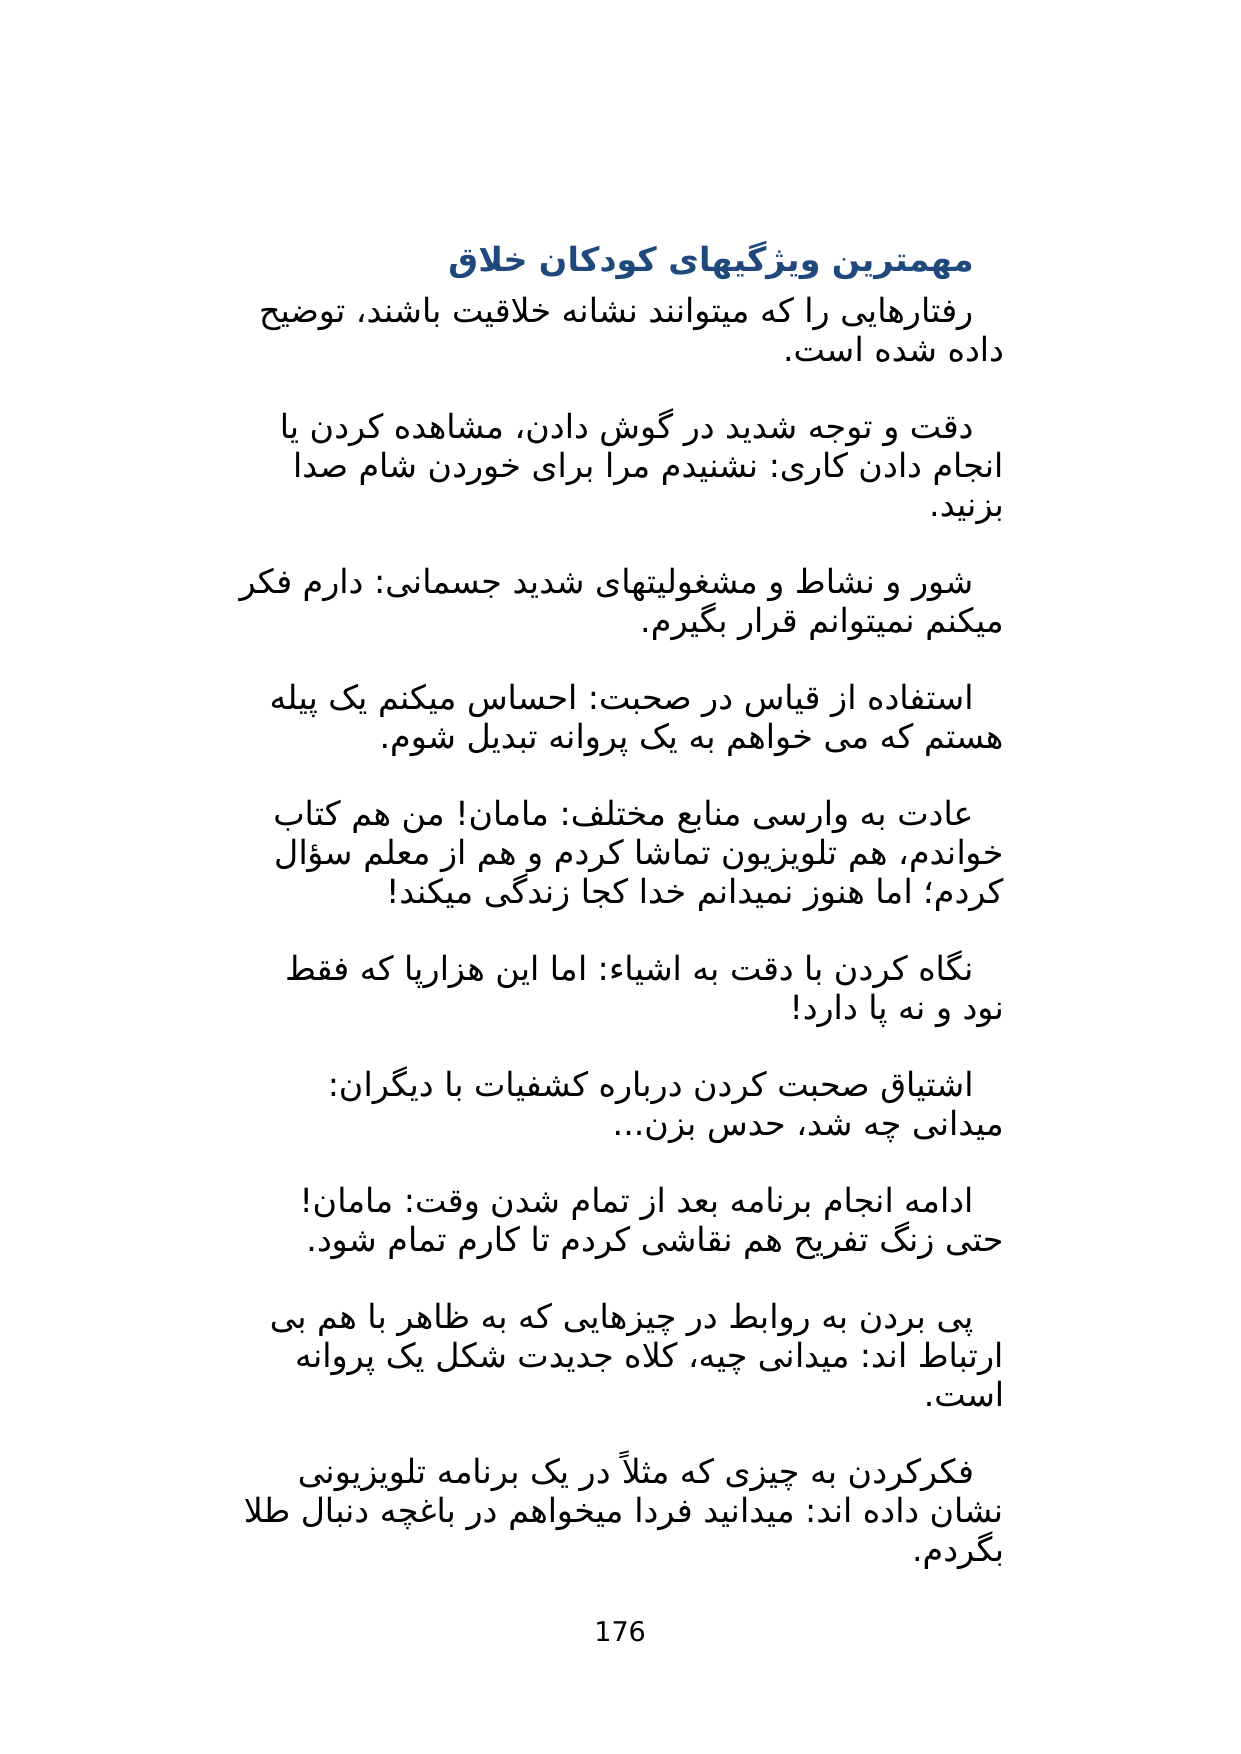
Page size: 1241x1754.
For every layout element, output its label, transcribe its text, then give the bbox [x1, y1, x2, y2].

text نگاه کردن با دقت به اشیاء: اما این هزارپا که فقط نود و نه پا دارد! [236, 950, 1004, 1027]
text ادامه انجام برنامه بعد از تمام شدن وقت: مامان! حتی زنگ تفریح هم نقاشی کردم تا کارم تمام شود. [236, 1182, 1004, 1259]
text دقت و توجه شدید در گوش دادن، مشاهده کردن یا انجام دادن کاری: نشنیدم مرا برای خوردن شام صدا بزنید. [236, 408, 1004, 524]
text رفتارهایی را که میتوانند نشانه خلاقیت باشند، توضیح داده شده است. [236, 292, 1004, 369]
text عادت به وارسی منابع مختلف: مامان! من هم کتاب خواندم، هم تلویزیون تماشا کردم و هم از معلم سؤال کردم؛ اما هنوز نمیدانم خدا کجا زندگی میکند! [236, 795, 1004, 911]
text استفاده از قیاس در صحبت: احساس میکنم یک پیله هستم که می خواهم به یک پروانه تبدیل شوم. [236, 679, 1004, 757]
text اشتیاق صحبت کردن درباره کشفیات با دیگران: میدانی چه شد، حدس بزن... [236, 1066, 1004, 1143]
subtitle مهمترین ویژگیهای کودکان خلاق [236, 241, 1004, 279]
text فکرکردن به چیزی که مثلاً در یک برنامه تلویزیونی نشان داده اند: میدانید فردا میخواهم در باغچه دنبال طلا بگردم. [236, 1453, 1004, 1569]
text شور و نشاط و مشغولیتهای شدید جسمانی: دارم فکر میکنم نمیتوانم قرار بگیرم. [236, 563, 1004, 641]
text پی بردن به روابط در چیزهایی که به ظاهر با هم بی ارتباط اند: میدانی چیه، کلاه جدیدت شکل یک پروانه است. [236, 1298, 1004, 1414]
